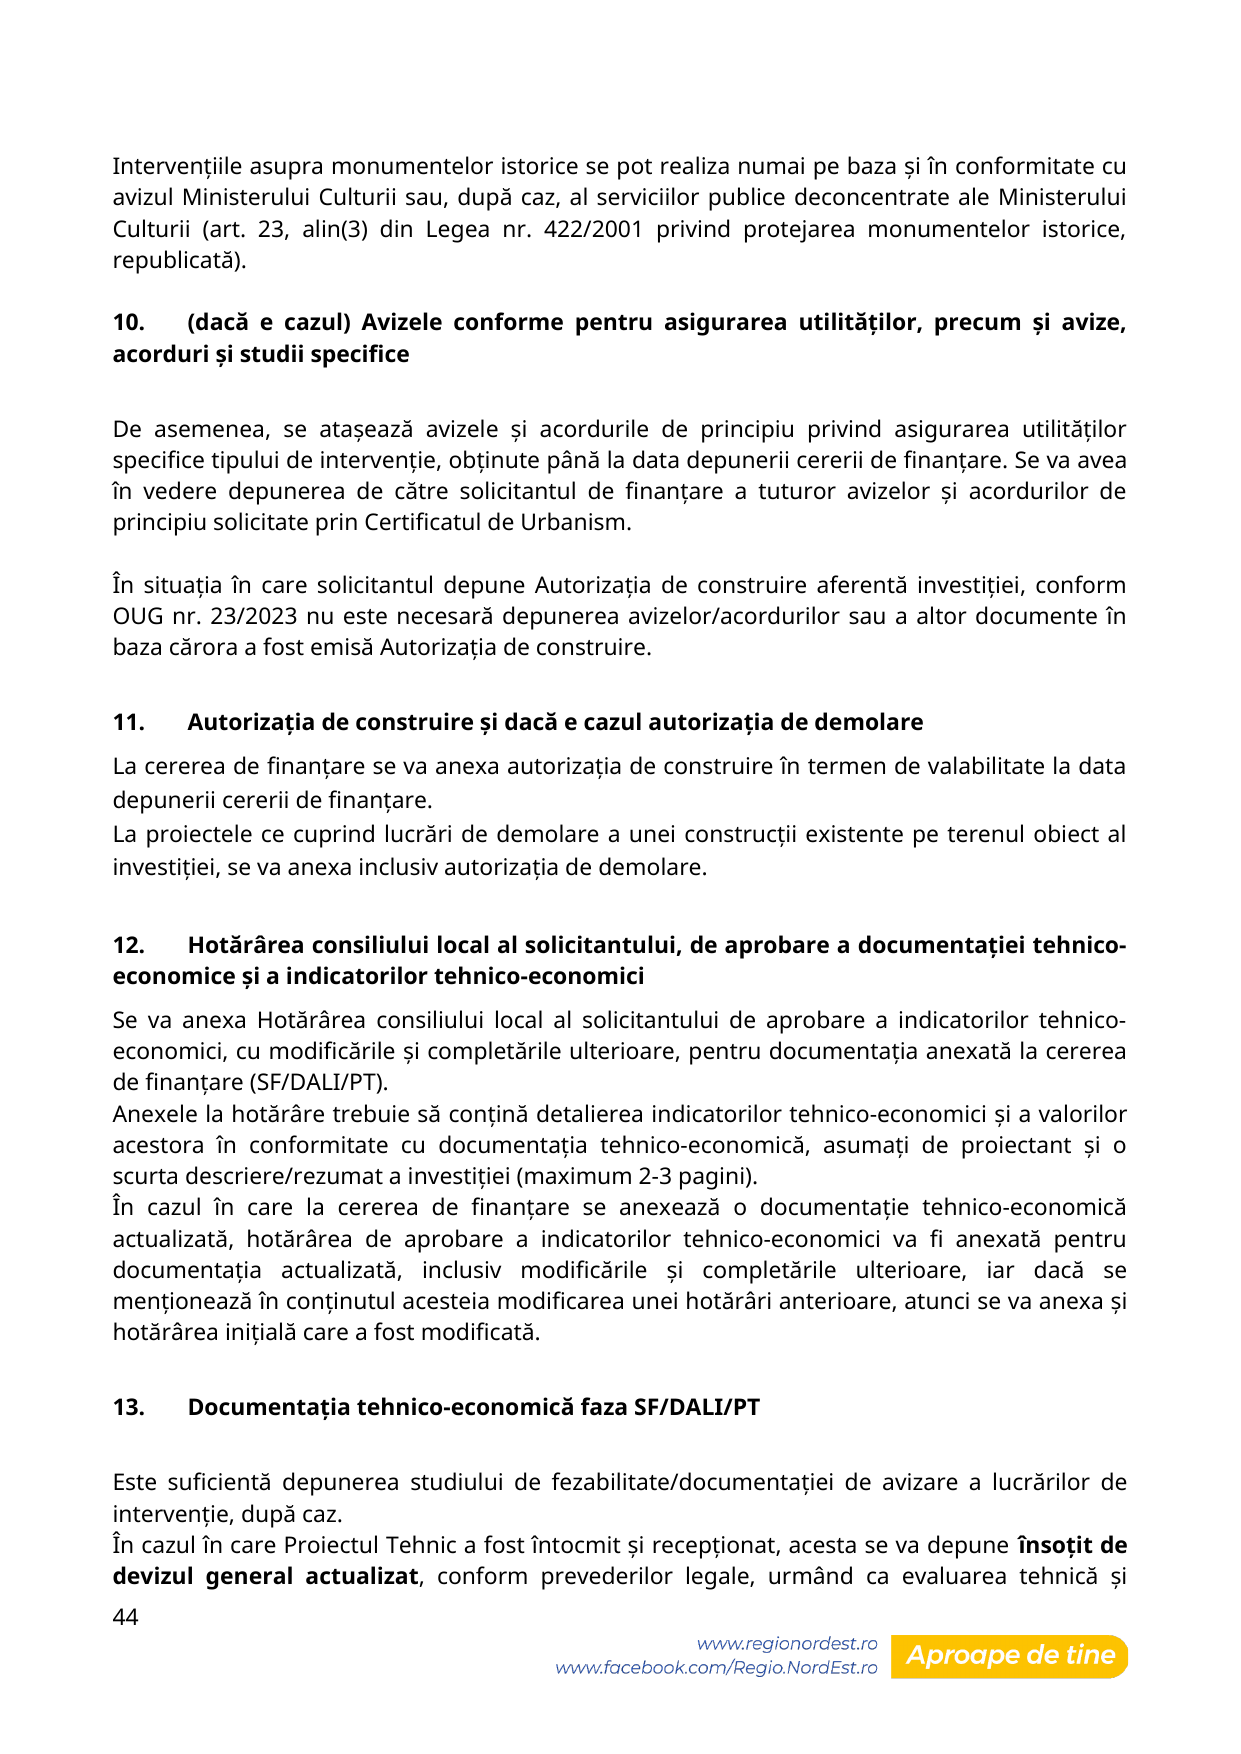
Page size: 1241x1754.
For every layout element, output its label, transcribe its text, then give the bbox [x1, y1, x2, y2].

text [112, 1529, 1128, 1591]
text În cazul în care la cererea de finanțare se anexează o documentație tehnico-economică actualizată, hotărârea de aprobare a indicatorilor tehnico-economici va fi anexată pentru documentația actualizată, inclusiv modificările și completările ulterioare, iar dacă se menționează în conținutul acesteia modificarea unei hotărâri anterioare, atunci se va anexa și hotărârea inițială care a fost modificată. [112, 1191, 1128, 1347]
text Intervențiile asupra monumentelor istorice se pot realiza numai pe baza și în conformitate cu avizul Ministerului Culturii sau, după caz, al serviciilor publice deconcentrate ale Ministerului Culturii (art. 23, alin(3) din Legea nr. 422/2001 privind protejarea monumentelor istorice, republicată). [112, 150, 1128, 275]
text Se va anexa Hotărârea consiliului local al solicitantului de aprobare a indicatorilor tehnico-economici, cu modificările și completările ulterioare, pentru documentația anexată la cererea de finanțare (SF/DALI/PT). [112, 1004, 1128, 1097]
list Autorizația de construire și dacă e cazul autorizația de demolare [112, 706, 1128, 737]
list Hotărârea consiliului local al solicitantului, de aprobare a documentației tehnico-economice și a indicatorilor tehnico-economici [112, 929, 1128, 991]
text De asemenea, se atașează avizele și acordurile de principiu privind asigurarea utilităților specifice tipului de intervenție, obținute până la data depunerii cererii de finanțare. Se va avea în vedere depunerea de către solicitantul de finanțare a tuturor avizelor și acordurilor de principiu solicitate prin Certificatul de Urbanism. [112, 412, 1128, 537]
picture [541, 1632, 1129, 1681]
text Anexele la hotărâre trebuie să conțină detalierea indicatorilor tehnico-economici și a valorilor acestora în conformitate cu documentația tehnico-economică, asumați de proiectant și o scurta descriere/rezumat a investiției (maximum 2-3 pagini). [112, 1097, 1128, 1191]
text Este suficientă depunerea studiului de fezabilitate/documentației de avizare a lucrărilor de intervenție, după caz. [112, 1466, 1128, 1529]
list Documentația tehnico-economică faza SF/DALI/PT [112, 1391, 1128, 1422]
text La cererea de finanțare se va anexa autorizația de construire în termen de valabilitate la data depunerii cererii de finanțare. [112, 750, 1128, 815]
text La proiectele ce cuprind lucrări de demolare a unei construcții existente pe terenul obiect al investiției, se va anexa inclusiv autorizația de demolare. [112, 817, 1128, 882]
list (dacă e cazul) Avizele conforme pentru asigurarea utilităților, precum și avize, acorduri și studii specifice [112, 306, 1128, 369]
text În situația în care solicitantul depune Autorizația de construire aferentă investiției, conform OUG nr. 23/2023 nu este necesară depunerea avizelor/acordurilor sau a altor documente în baza cărora a fost emisă Autorizația de construire. [112, 569, 1128, 662]
